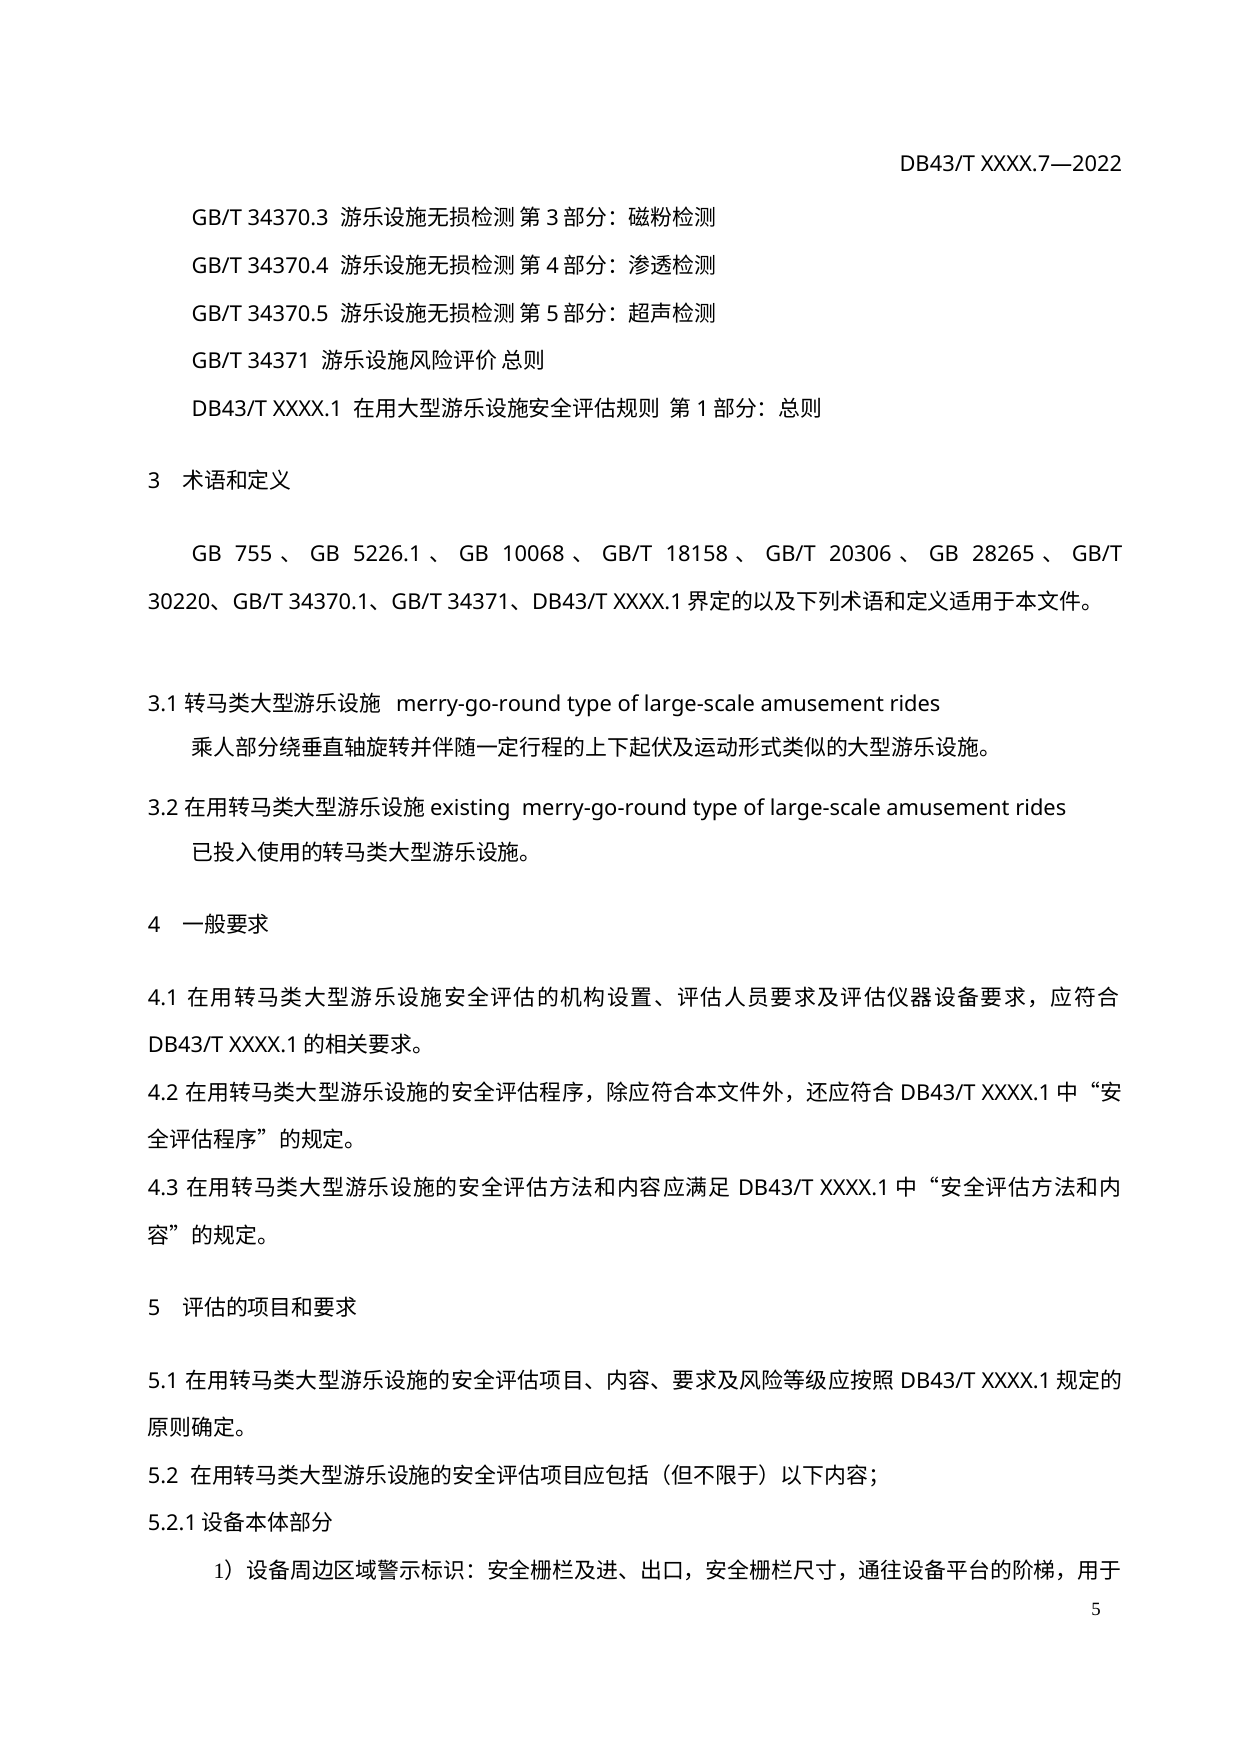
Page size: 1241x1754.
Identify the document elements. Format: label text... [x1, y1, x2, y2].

list 3.2 在用转马类大型游乐设施 existing merry-go-round type of large-scale amusement rides [148, 790, 1122, 822]
text GB/T 34370.3 游乐设施无损检测 第3部分：磁粉检测 [148, 200, 1122, 232]
text 已投入使用的转马类大型游乐设施。 [148, 834, 1122, 866]
text GB/T 34370.4 游乐设施无损检测 第4部分：渗透检测 [148, 248, 1122, 280]
text 4.1 在用转马类大型游乐设施安全评估的机构设置、评估人员要求及评估仪器设备要求，应符合DB43/T XXXX.1的相关要求。 [148, 980, 1122, 1059]
text GB/T 34370.5 游乐设施无损检测 第5部分：超声检测 [148, 296, 1122, 327]
list 3.1 转马类大型游乐设施 merry-go-round type of large-scale amusement rides [148, 686, 1122, 718]
text 4.3 在用转马类大型游乐设施的安全评估方法和内容应满足DB43/T XXXX.1中“安全评估方法和内容”的规定。 [148, 1170, 1122, 1249]
text 4.2 在用转马类大型游乐设施的安全评估程序，除应符合本文件外，还应符合DB43/T XXXX.1中“安全评估程序”的规定。 [148, 1075, 1122, 1154]
text DB43/T XXXX.1 在用大型游乐设施安全评估规则 第1部分：总则 [148, 391, 1122, 423]
text 术语和定义 [148, 463, 1122, 495]
list 5.1 在用转马类大型游乐设施的安全评估项目、内容、要求及风险等级应按照DB43/T XXXX.1规定的原则确定。 [148, 1363, 1122, 1442]
list 5.2.1设备本体部分 [148, 1505, 1122, 1537]
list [213, 1553, 1122, 1585]
text 乘人部分绕垂直轴旋转并伴随一定行程的上下起伏及运动形式类似的大型游乐设施。 [148, 730, 1122, 762]
text 评估的项目和要求 [148, 1290, 1122, 1322]
text GB 755、GB 5226.1、GB 10068、GB/T 18158、GB/T 20306、GB 28265、GB/T 30220、GB/T 34370.1、GB/T 34371、DB43/T XXXX.1界定的以及下列术语和定义适用于本文件。 [148, 536, 1122, 615]
text 一般要求 [148, 907, 1122, 939]
list 5.2 在用转马类大型游乐设施的安全评估项目应包括（但不限于）以下内容； [148, 1458, 1122, 1489]
text GB/T 34371 游乐设施风险评价 总则 [148, 343, 1122, 375]
